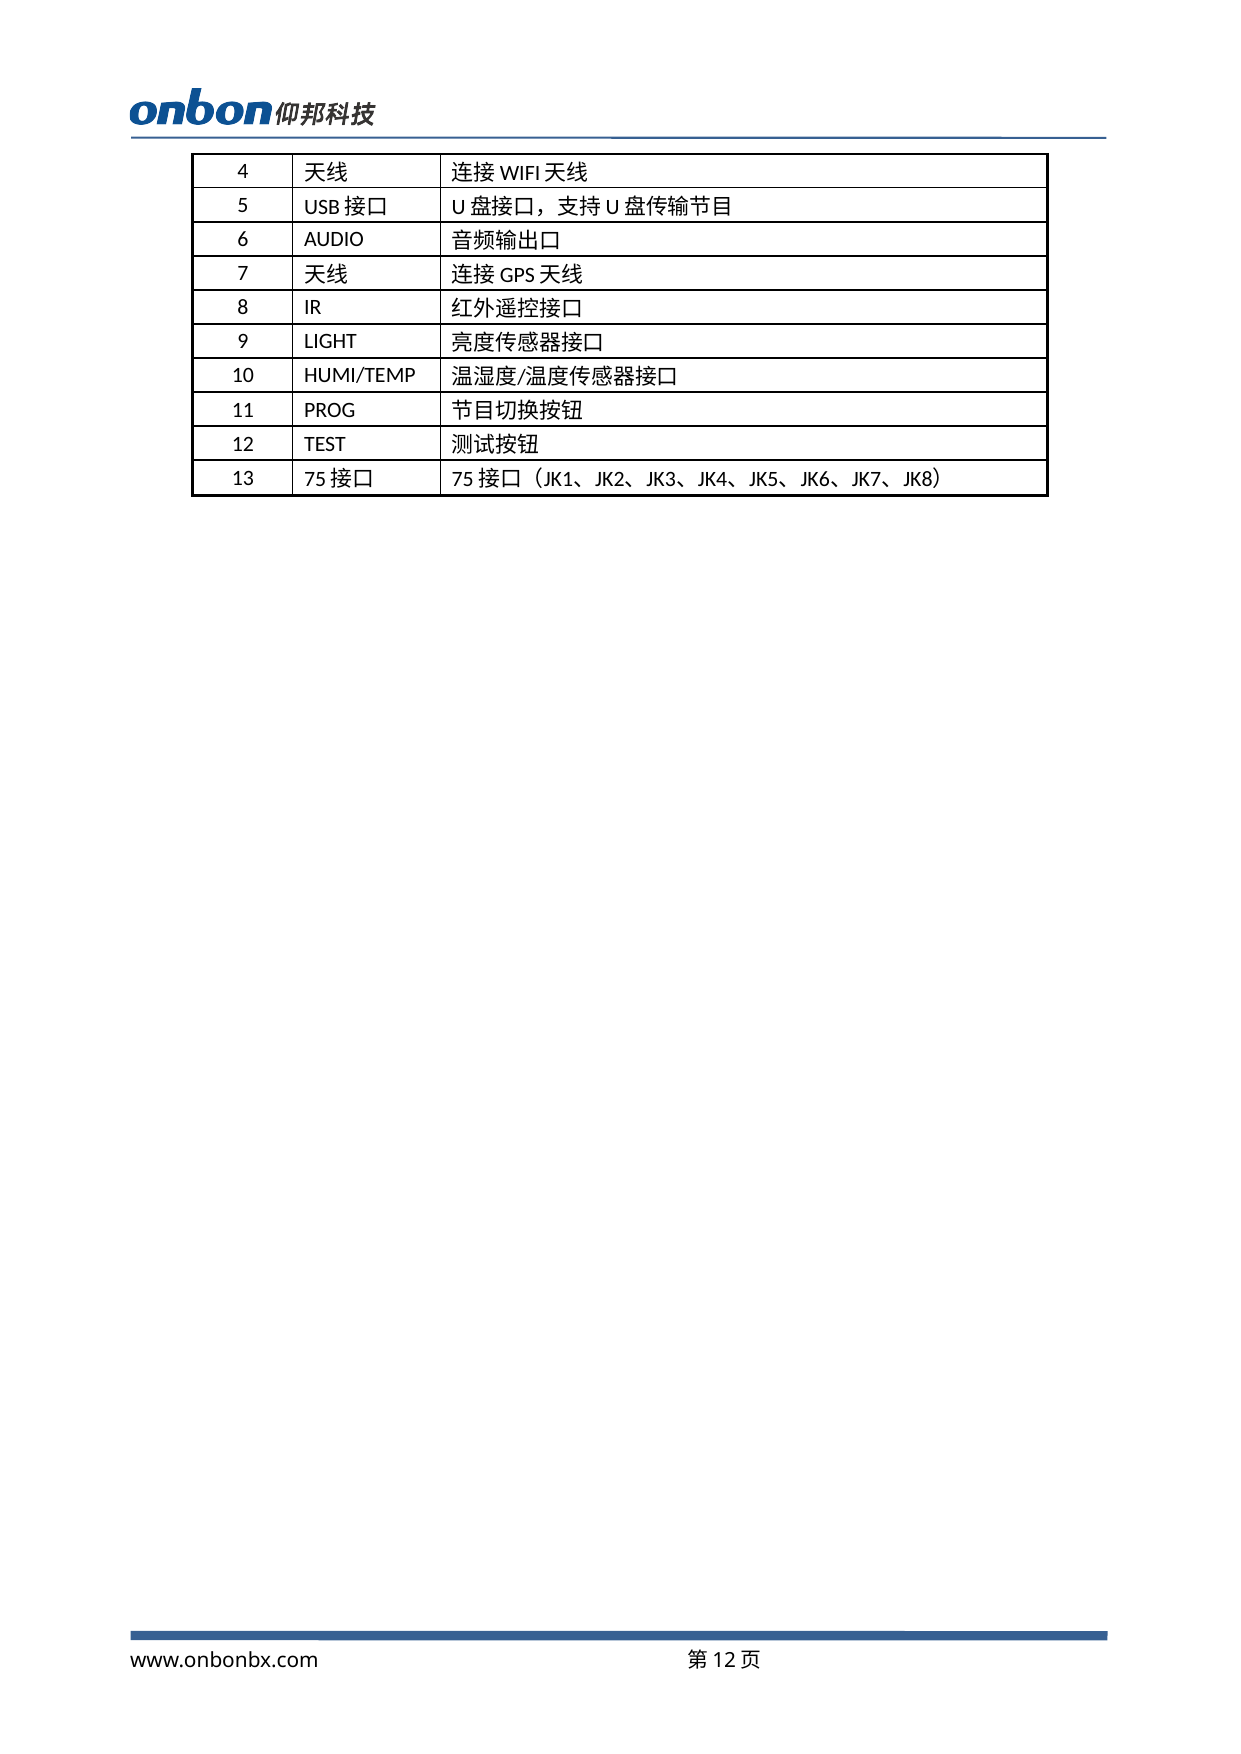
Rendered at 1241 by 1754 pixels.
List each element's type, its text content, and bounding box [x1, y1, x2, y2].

table_cell 连接WIFI天线 [441, 155, 1046, 187]
table_cell 音频输出口 [441, 223, 1046, 255]
table_cell 连接GPS天线 [441, 257, 1046, 289]
table_cell 11 [194, 393, 292, 425]
table_cell HUMI/TEMP [293, 359, 440, 391]
table_cell AUDIO [293, 223, 440, 255]
table_cell 5 [194, 188, 292, 221]
table_cell U盘接口，支持U盘传输节目 [441, 188, 1046, 221]
table_cell LIGHT [293, 325, 440, 357]
table_cell 8 [194, 291, 292, 323]
table_cell IR [293, 291, 440, 323]
table_cell 7 [194, 257, 292, 289]
table_cell 75接口（JK1、JK2、JK3、JK4、JK5、JK6、JK7、JK8） [441, 461, 1046, 493]
table_cell 红外遥控接口 [441, 291, 1046, 323]
table_cell 13 [194, 461, 292, 493]
picture [129, 88, 376, 126]
table_cell 亮度传感器接口 [441, 325, 1046, 357]
table_cell 75接口 [293, 461, 440, 493]
table_cell 节目切换按钮 [441, 393, 1046, 425]
table_cell 6 [194, 223, 292, 255]
table_cell 9 [194, 325, 292, 357]
table_cell USB接口 [293, 188, 440, 221]
table_cell PROG [293, 393, 440, 425]
table_cell 温湿度/温度传感器接口 [441, 359, 1046, 391]
table_cell 测试按钮 [441, 427, 1046, 459]
table_cell 10 [194, 359, 292, 391]
table_cell 4 [194, 155, 292, 187]
table_cell 12 [194, 427, 292, 459]
table_cell 天线 [293, 155, 440, 187]
table_cell TEST [293, 427, 440, 459]
table_cell 天线 [293, 257, 440, 289]
